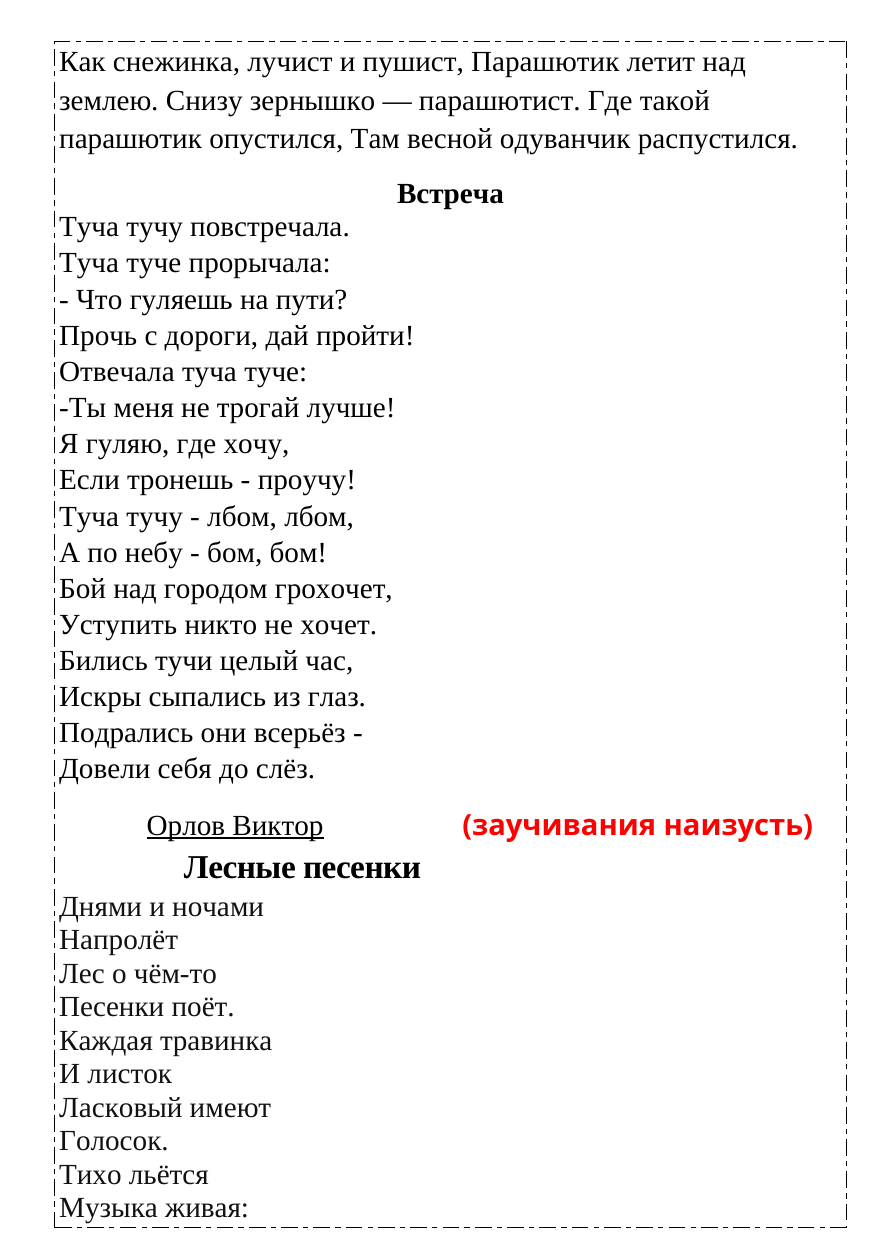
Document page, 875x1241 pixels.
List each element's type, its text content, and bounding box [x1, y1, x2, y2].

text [59, 1157, 842, 1224]
text Туча тучу повстречала. Туча туче прорычала: - Что гуляешь на пути? Прочь с дороги, дай пройти! Отвечала туча туче: -Ты меня не трогай лучше! Я гуляю, где хочу, Если тронешь - проучу! Туча тучу - лбом, лбом, А по небу - бом, бом! Бой над городом грохочет, Уступить никто не хочет. Бились тучи целый час, Искры сыпались из глаз. Подрались они всерьёз - Довели себя до слёз. [59, 209, 842, 785]
text Как снежинка, лучист и пушист, Парашютик летит над землею. Снизу зернышко — парашютист. Где такой парашютик опустился, Там весной одуванчик распустился. [59, 44, 808, 155]
text Каждая травинка И листок Ласковый имеют Голосок. [59, 1023, 842, 1157]
subtitle Встреча [59, 160, 842, 209]
text Днями и ночами Напролёт Лес о чём-то Песенки поёт. [59, 889, 842, 1023]
subtitle Орлов Виктор (заучивания наизусть) [59, 804, 842, 844]
subtitle Лесные песенки [59, 847, 842, 886]
